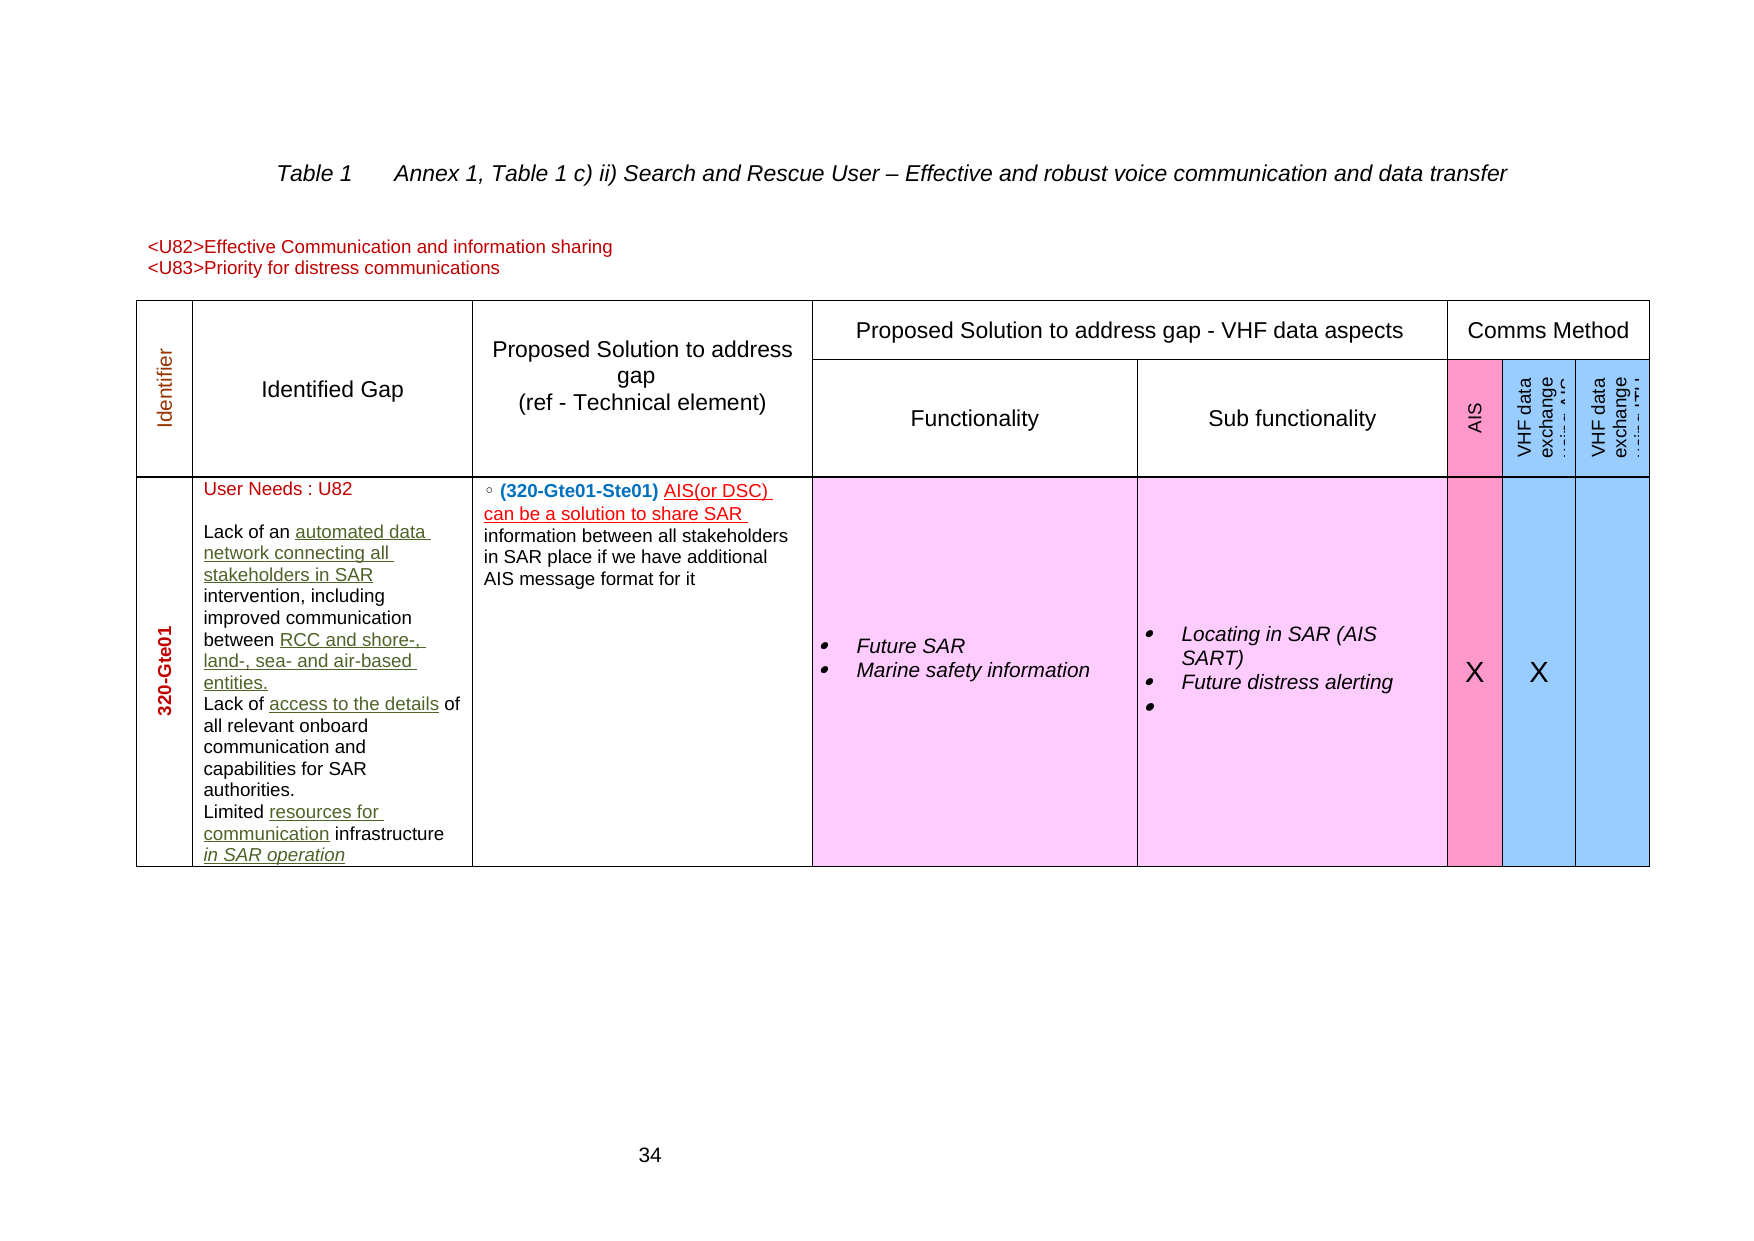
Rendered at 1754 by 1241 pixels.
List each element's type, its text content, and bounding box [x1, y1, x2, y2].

table_cell X [1448, 478, 1502, 866]
table_cell X [1503, 478, 1575, 866]
text <U82>Effective Communication and information sharing <U83>Priority for distress communications [148, 236, 1636, 279]
table_cell VHF data exchange using AIS [1503, 360, 1575, 476]
table_cell VHF data exchange using ITU [1576, 360, 1649, 476]
table_cell [1576, 478, 1649, 866]
table_cell Future SAR Marine safety information [813, 478, 1137, 866]
table_cell User Needs : U82 Lack of an automated data network connecting all stakeholders in SAR intervention, including improved communication between RCC and shore-, land-, sea- and air-based entities. Lack of access to the details of all relevant onboard communication and capabilities for SAR authorities. Limited resources for communication infrastructure in SAR operation [193, 478, 472, 866]
table_cell AIS [1448, 360, 1502, 476]
table_header Identified Gap [193, 301, 472, 476]
table_cell Locating in SAR (AIS SART) Future distress alerting [1138, 478, 1447, 866]
table_cell 320-Gte01 [137, 478, 192, 866]
table_cell Sub functionality [1138, 360, 1447, 476]
table_header Identifier [137, 301, 192, 476]
table_cell ◦ (320-Gte01-Ste01) AIS(or DSC) can be a solution to share SAR information between all stakeholders in SAR place if we have additional AIS message format for it [473, 478, 812, 866]
table_cell Functionality [813, 360, 1137, 476]
table_header Comms Method [1448, 301, 1649, 359]
table_header Proposed Solution to address gap - VHF data aspects [813, 301, 1447, 359]
table_header Proposed Solution to address gap (ref - Technical element) [473, 301, 812, 476]
list Annex 1, Table 1 c) ii) Search and Rescue User – Effective and robust voice communication and data transfer [148, 160, 1636, 187]
